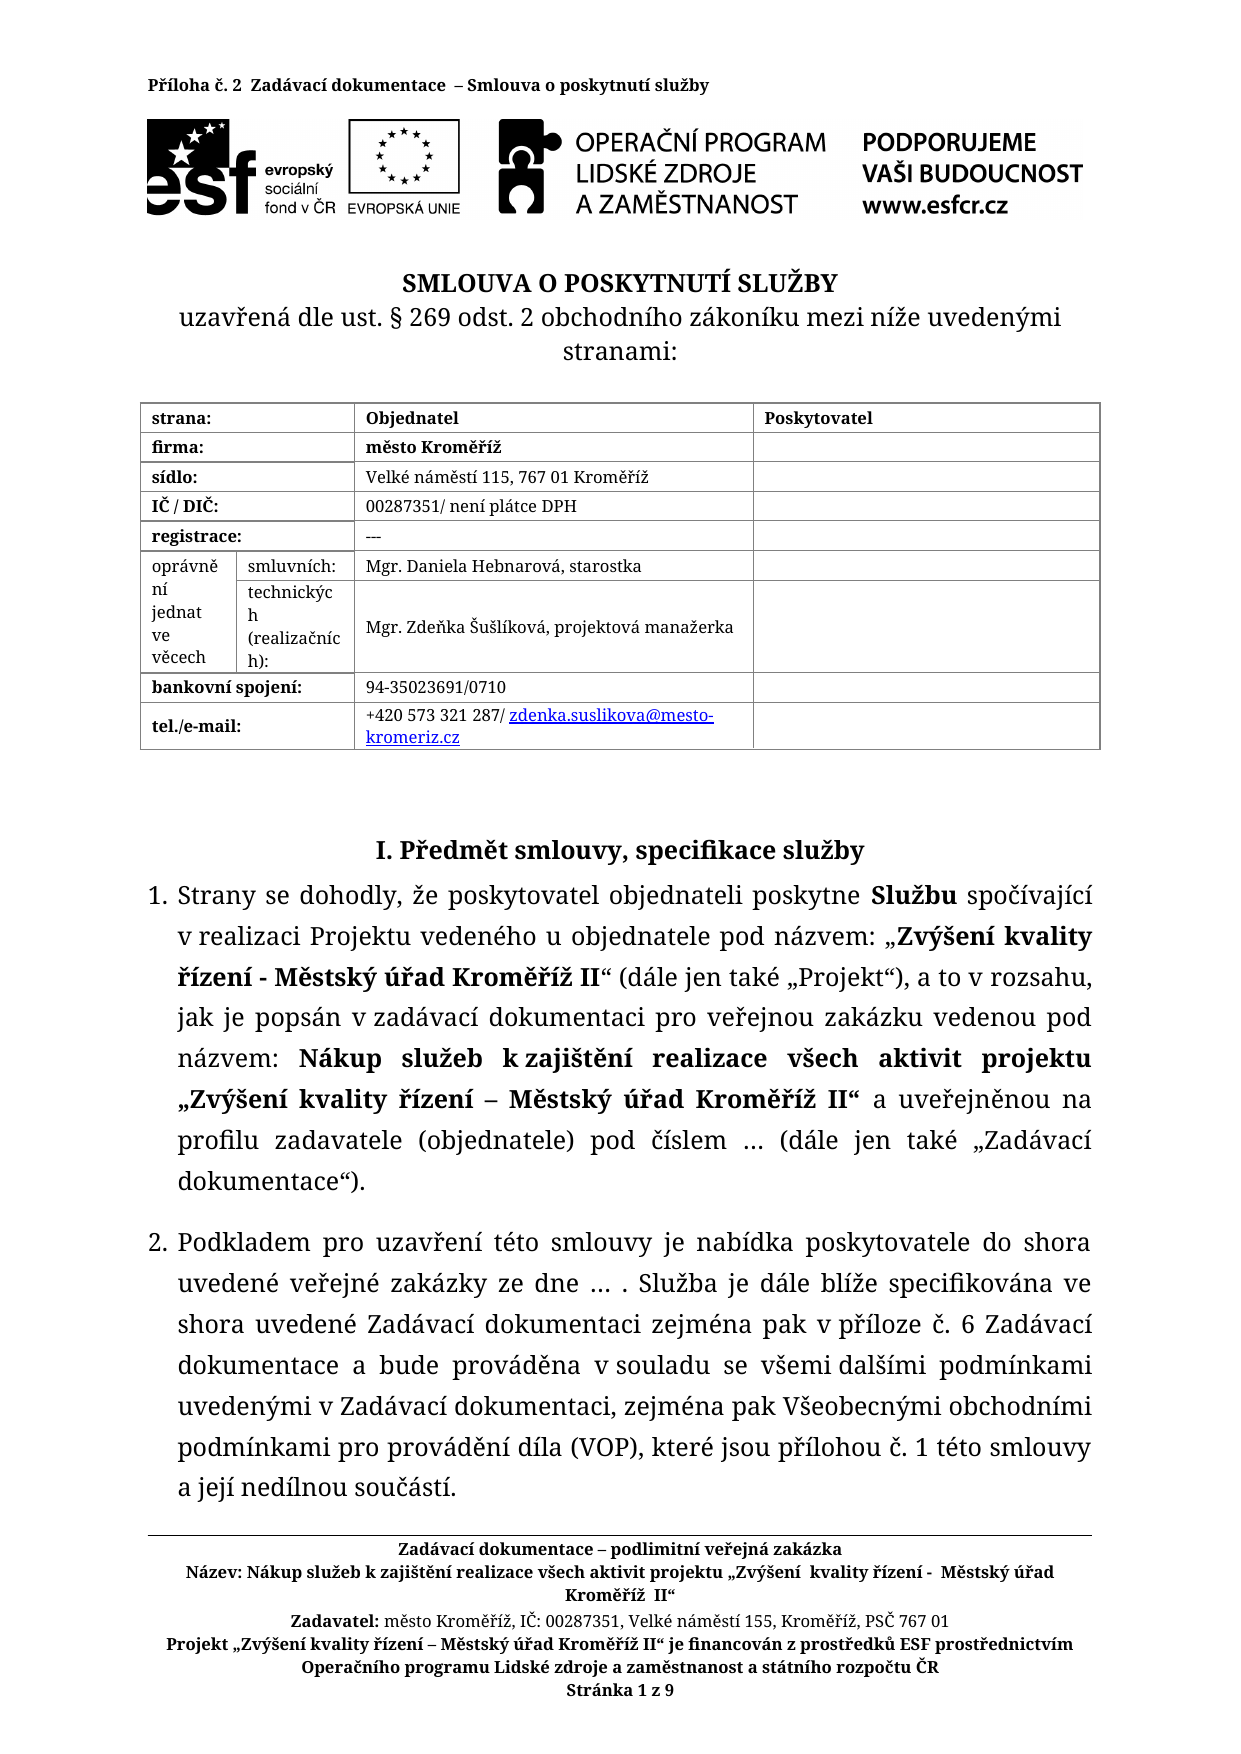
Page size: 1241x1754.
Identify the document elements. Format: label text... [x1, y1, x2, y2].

table_cell 94-35023691/0710 [355, 673, 753, 702]
table_cell registrace: [141, 522, 354, 550]
table_cell technických (realizačních): [237, 581, 354, 672]
list Podkladem pro uzavření této smlouvy je nabídka poskytovatele do shora uvedené veřejné zakázky ze dne … . Služba je dále blíže specifikována ve shora uvedené Zadávací dokumentaci zejména pak v příloze č. 6 Zadávací dokumentace a bude prováděna v souladu se všemi dalšími podmínkami uvedenými v Zadávací dokumentaci, zejména pak Všeobecnými obchodními podmínkami pro provádění díla (VOP), které jsou přílohou č. 1 této smlouvy a její nedílnou součástí. [148, 1225, 1092, 1504]
table_header strana: [141, 404, 354, 432]
table_cell tel./e-mail: [141, 703, 354, 748]
table_cell oprávnění jednat ve věcech [141, 552, 236, 672]
table_cell Mgr. Zdeňka Šušlíková, projektová manažerka [355, 581, 753, 672]
table_cell IČ / DIČ: [141, 492, 354, 520]
picture [147, 119, 1083, 220]
table_header Objednatel [355, 404, 753, 432]
text SMLOUVA O POSKYTNUTÍ SLUŽBY [148, 266, 1092, 300]
subtitle I. Předmět smlouvy, specifikace služby [148, 833, 1092, 867]
table_cell [754, 703, 1099, 748]
table_cell město Kroměříž [355, 433, 753, 461]
table_cell +420 573 321 287/ zdenka.suslikova@mesto-kromeriz.cz [355, 703, 753, 748]
table_cell [754, 433, 1099, 461]
table_cell [754, 673, 1099, 702]
table_cell bankovní spojení: [141, 674, 354, 702]
table_cell 00287351/ není plátce DPH [355, 492, 753, 520]
table_cell smluvních: [237, 552, 354, 579]
table_cell [754, 581, 1099, 672]
table_cell [754, 492, 1099, 520]
table_cell --- [355, 521, 753, 550]
table_cell [754, 462, 1099, 491]
table_cell [754, 551, 1099, 579]
table_cell sídlo: [141, 463, 354, 491]
list Strany se dohodly, že poskytovatel objednateli poskytne Službu spočívající v realizaci Projektu vedeného u objednatele pod názvem: „Zvýšení kvality řízení - Městský úřad Kroměříž II“ (dále jen také „Projekt“), a to v rozsahu, jak je popsán v zadávací dokumentaci pro veřejnou zakázku vedenou pod názvem: Nákup služeb k zajištění realizace všech aktivit projektu „Zvýšení kvality řízení – Městský úřad Kroměříž II“ a uveřejněnou na profilu zadavatele (objednatele) pod číslem … (dále jen také „Zadávací dokumentace“). [148, 878, 1092, 1197]
text uzavřená dle ust. § 269 odst. 2 obchodního zákoníku mezi níže uvedenými stranami: [148, 300, 1092, 368]
table_cell [754, 521, 1099, 550]
table_cell Velké náměstí 115, 767 01 Kroměříž [355, 462, 753, 491]
table_cell firma: [141, 433, 354, 461]
table_header Poskytovatel [754, 404, 1099, 432]
table_cell Mgr. Daniela Hebnarová, starostka [355, 551, 753, 579]
